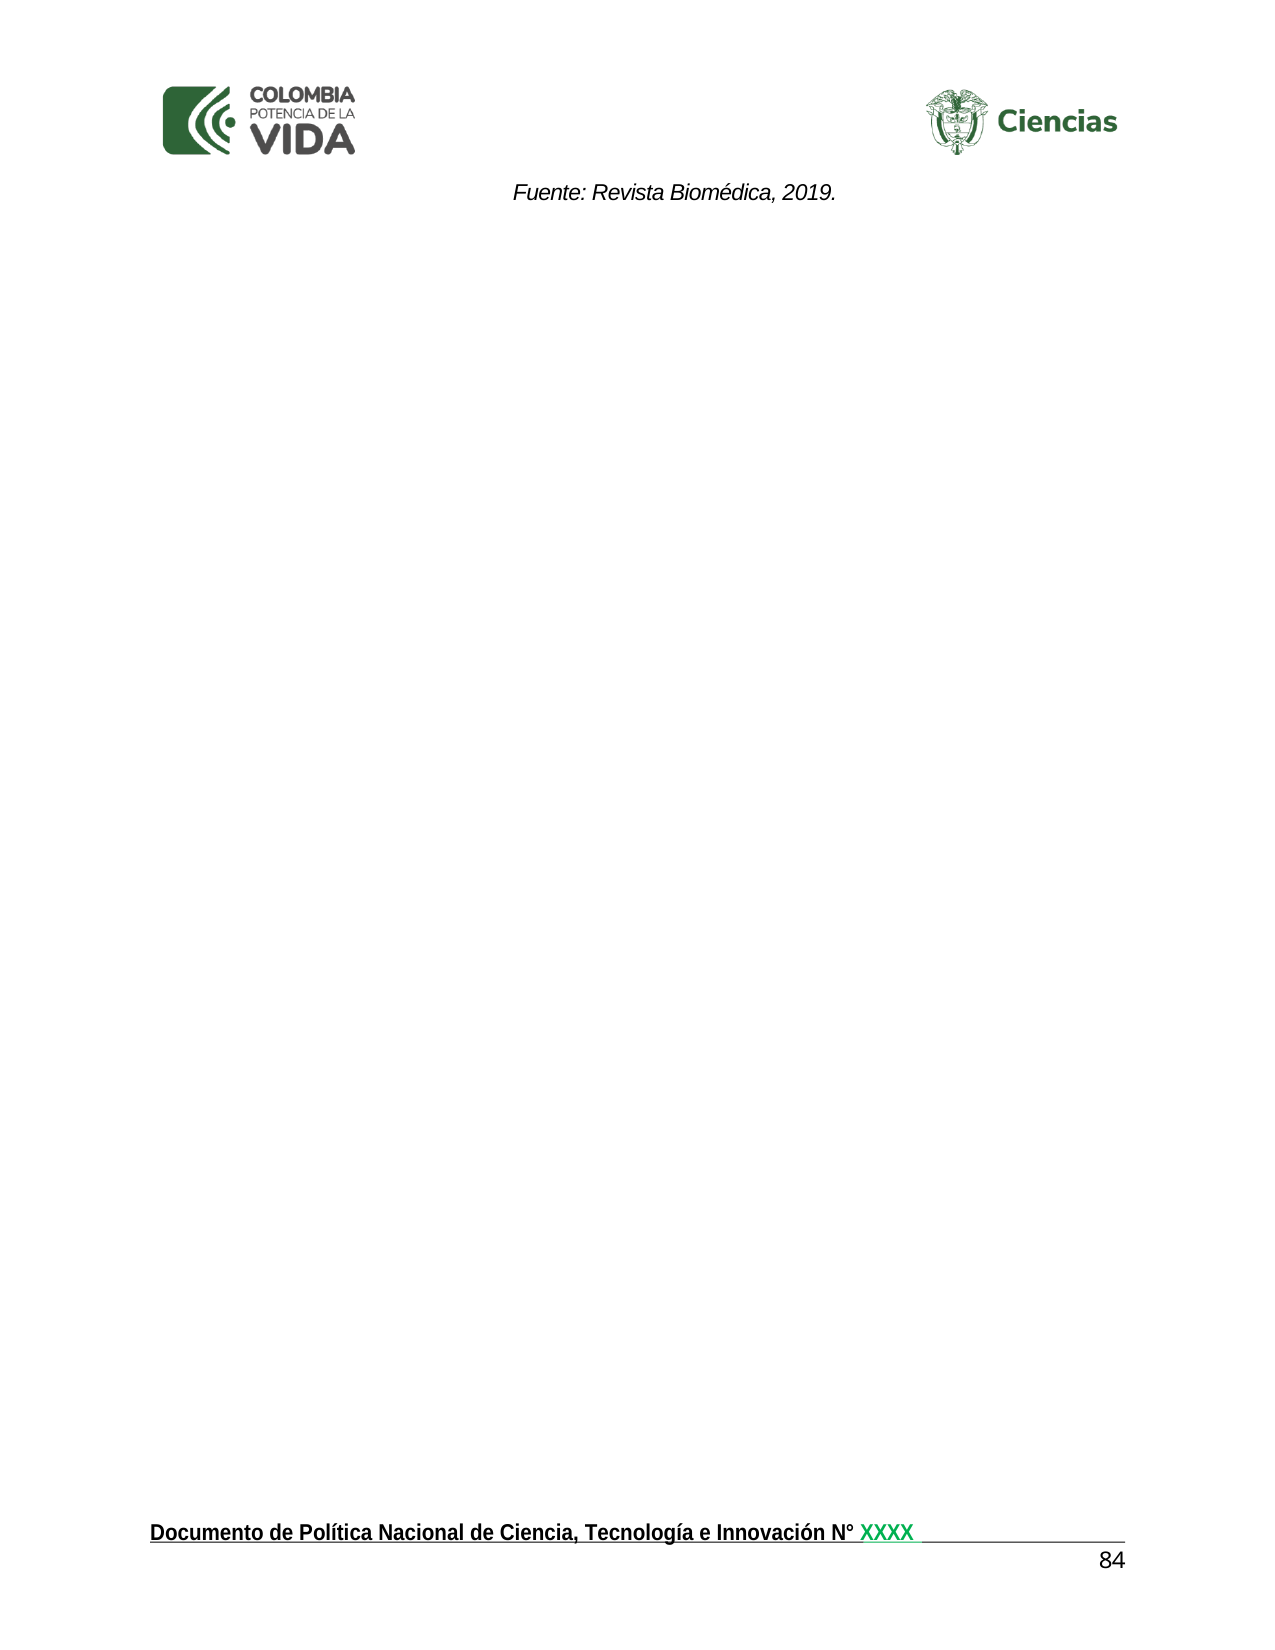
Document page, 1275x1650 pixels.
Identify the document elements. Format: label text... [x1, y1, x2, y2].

picture [150, 78, 366, 161]
picture [915, 81, 1125, 161]
text Fuente: Revista Biomédica, 2019. [513, 179, 1137, 206]
